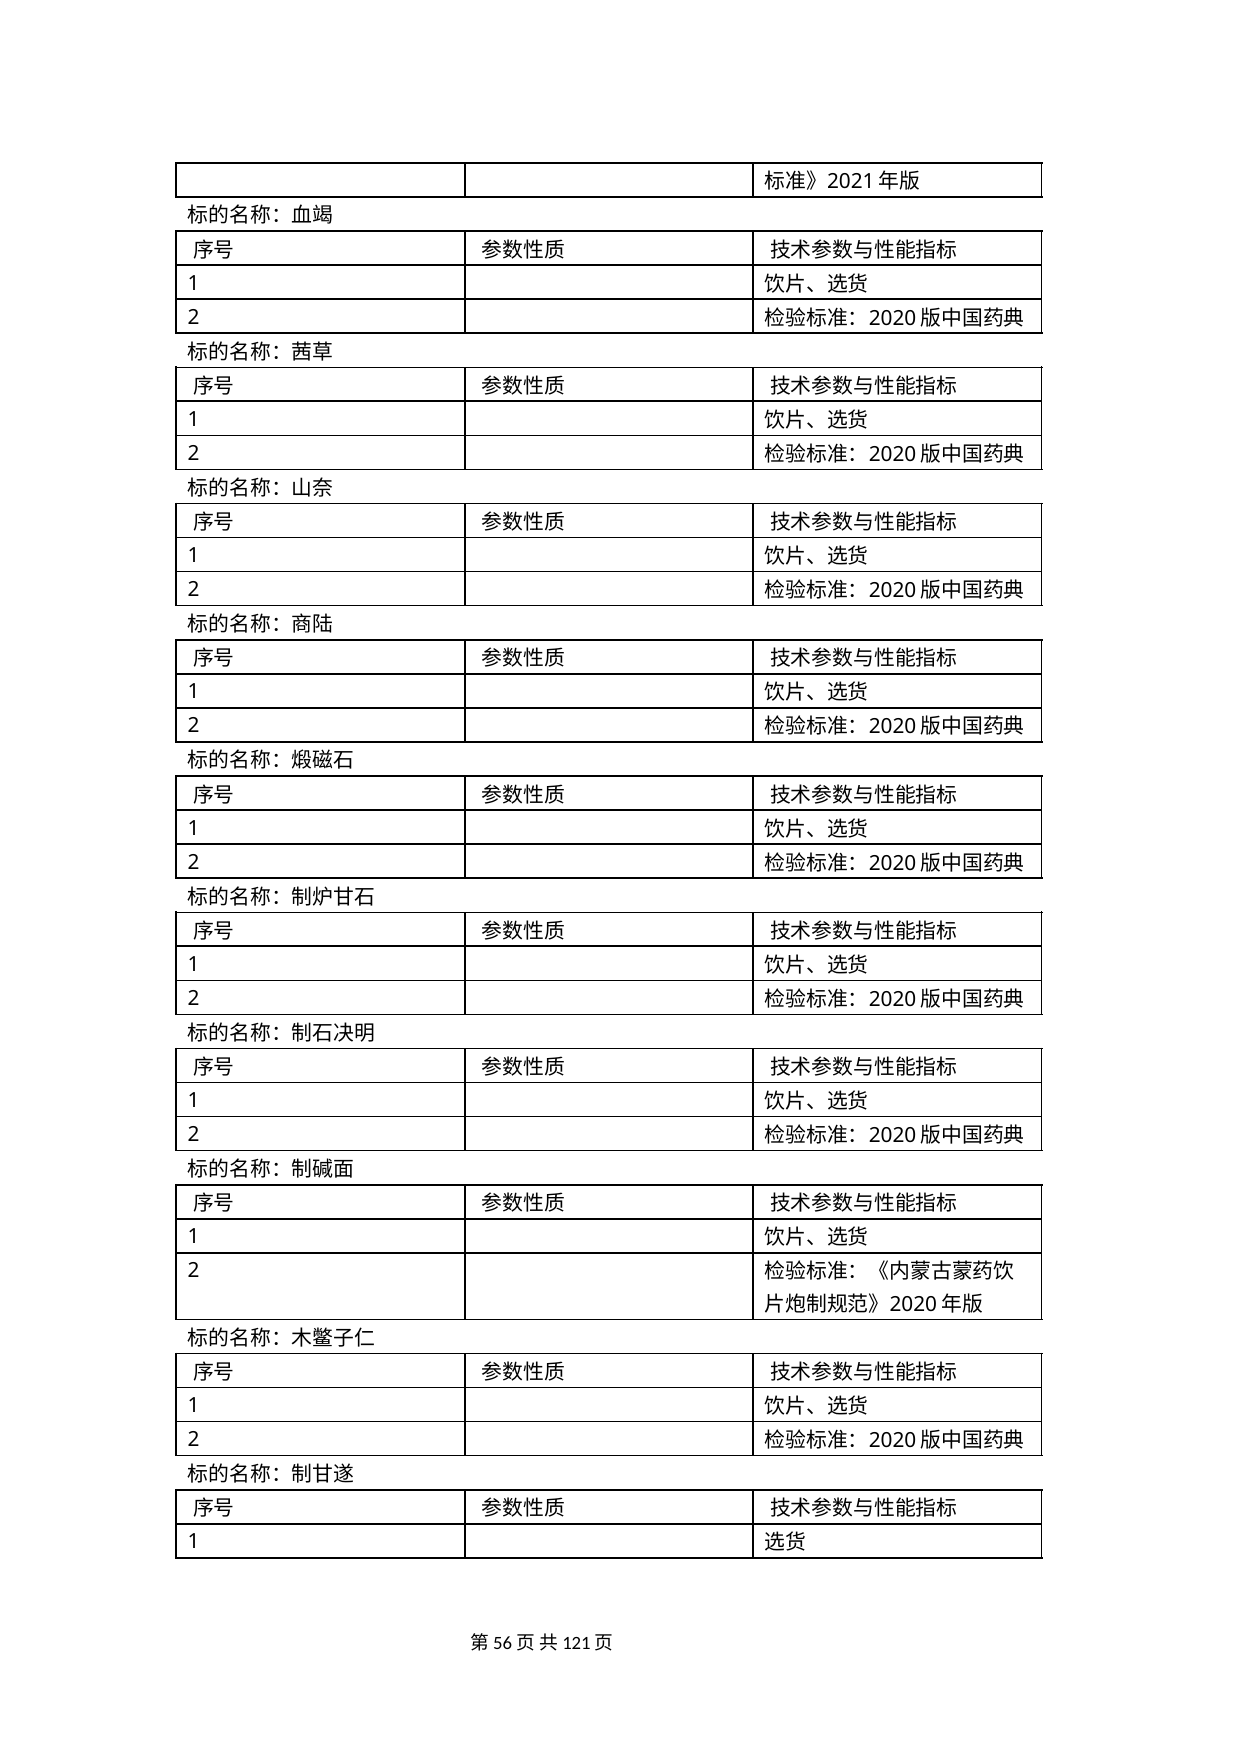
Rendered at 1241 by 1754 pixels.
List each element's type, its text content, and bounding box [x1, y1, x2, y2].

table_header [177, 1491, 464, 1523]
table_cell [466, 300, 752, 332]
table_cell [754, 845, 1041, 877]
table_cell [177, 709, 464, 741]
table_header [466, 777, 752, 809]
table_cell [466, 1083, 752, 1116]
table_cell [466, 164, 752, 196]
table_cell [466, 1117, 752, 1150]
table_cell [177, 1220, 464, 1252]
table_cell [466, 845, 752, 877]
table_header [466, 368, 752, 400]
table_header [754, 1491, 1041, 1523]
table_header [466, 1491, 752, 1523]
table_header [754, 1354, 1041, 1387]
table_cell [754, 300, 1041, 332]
text 标的名称：山奈 [187, 470, 1053, 503]
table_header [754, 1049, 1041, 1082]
text 标的名称：血竭 [187, 198, 1053, 230]
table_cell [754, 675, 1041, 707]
text 标的名称：制炉甘石 [187, 879, 1053, 911]
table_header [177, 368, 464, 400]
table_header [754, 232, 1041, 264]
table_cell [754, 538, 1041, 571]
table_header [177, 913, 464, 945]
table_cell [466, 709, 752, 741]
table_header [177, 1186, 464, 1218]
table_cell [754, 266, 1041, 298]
text 标的名称：茜草 [187, 334, 1053, 366]
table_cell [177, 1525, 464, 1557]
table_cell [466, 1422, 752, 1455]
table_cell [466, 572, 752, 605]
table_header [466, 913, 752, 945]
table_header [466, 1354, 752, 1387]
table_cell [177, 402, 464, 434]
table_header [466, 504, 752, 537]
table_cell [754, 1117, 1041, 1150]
text 标的名称：制碱面 [187, 1151, 1053, 1184]
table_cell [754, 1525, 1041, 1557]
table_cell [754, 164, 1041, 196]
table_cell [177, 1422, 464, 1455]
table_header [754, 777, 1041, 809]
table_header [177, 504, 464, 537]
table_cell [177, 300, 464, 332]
text 标的名称：制甘遂 [187, 1456, 1053, 1489]
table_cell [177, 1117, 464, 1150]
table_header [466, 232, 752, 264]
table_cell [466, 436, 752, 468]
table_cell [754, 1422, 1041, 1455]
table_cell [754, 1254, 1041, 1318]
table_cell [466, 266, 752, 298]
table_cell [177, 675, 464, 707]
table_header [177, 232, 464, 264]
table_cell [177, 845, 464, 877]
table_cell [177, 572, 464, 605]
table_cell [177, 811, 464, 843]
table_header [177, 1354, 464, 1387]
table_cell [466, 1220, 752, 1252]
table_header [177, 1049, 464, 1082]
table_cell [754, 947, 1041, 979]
text 标的名称：煅磁石 [187, 743, 1053, 775]
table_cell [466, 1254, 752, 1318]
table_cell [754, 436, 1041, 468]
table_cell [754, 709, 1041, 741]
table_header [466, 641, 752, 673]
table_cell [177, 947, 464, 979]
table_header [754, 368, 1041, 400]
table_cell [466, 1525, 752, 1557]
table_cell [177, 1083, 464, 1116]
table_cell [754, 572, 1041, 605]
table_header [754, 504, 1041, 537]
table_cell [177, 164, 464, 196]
text 标的名称：木鳖子仁 [187, 1320, 1053, 1353]
text 标的名称：商陆 [187, 606, 1053, 639]
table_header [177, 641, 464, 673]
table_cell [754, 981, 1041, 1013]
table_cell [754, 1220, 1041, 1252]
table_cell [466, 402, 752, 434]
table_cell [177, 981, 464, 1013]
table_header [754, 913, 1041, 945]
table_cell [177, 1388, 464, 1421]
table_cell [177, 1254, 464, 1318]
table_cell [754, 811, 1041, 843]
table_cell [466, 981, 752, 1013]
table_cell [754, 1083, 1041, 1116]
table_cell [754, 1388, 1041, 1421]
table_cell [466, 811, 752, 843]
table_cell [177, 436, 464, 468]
text 标的名称：制石决明 [187, 1015, 1053, 1048]
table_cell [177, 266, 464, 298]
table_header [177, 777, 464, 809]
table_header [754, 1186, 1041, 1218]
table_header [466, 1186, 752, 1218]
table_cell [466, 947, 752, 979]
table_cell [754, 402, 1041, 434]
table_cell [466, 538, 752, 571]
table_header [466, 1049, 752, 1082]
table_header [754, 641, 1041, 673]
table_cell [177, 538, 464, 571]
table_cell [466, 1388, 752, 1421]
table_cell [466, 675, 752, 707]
